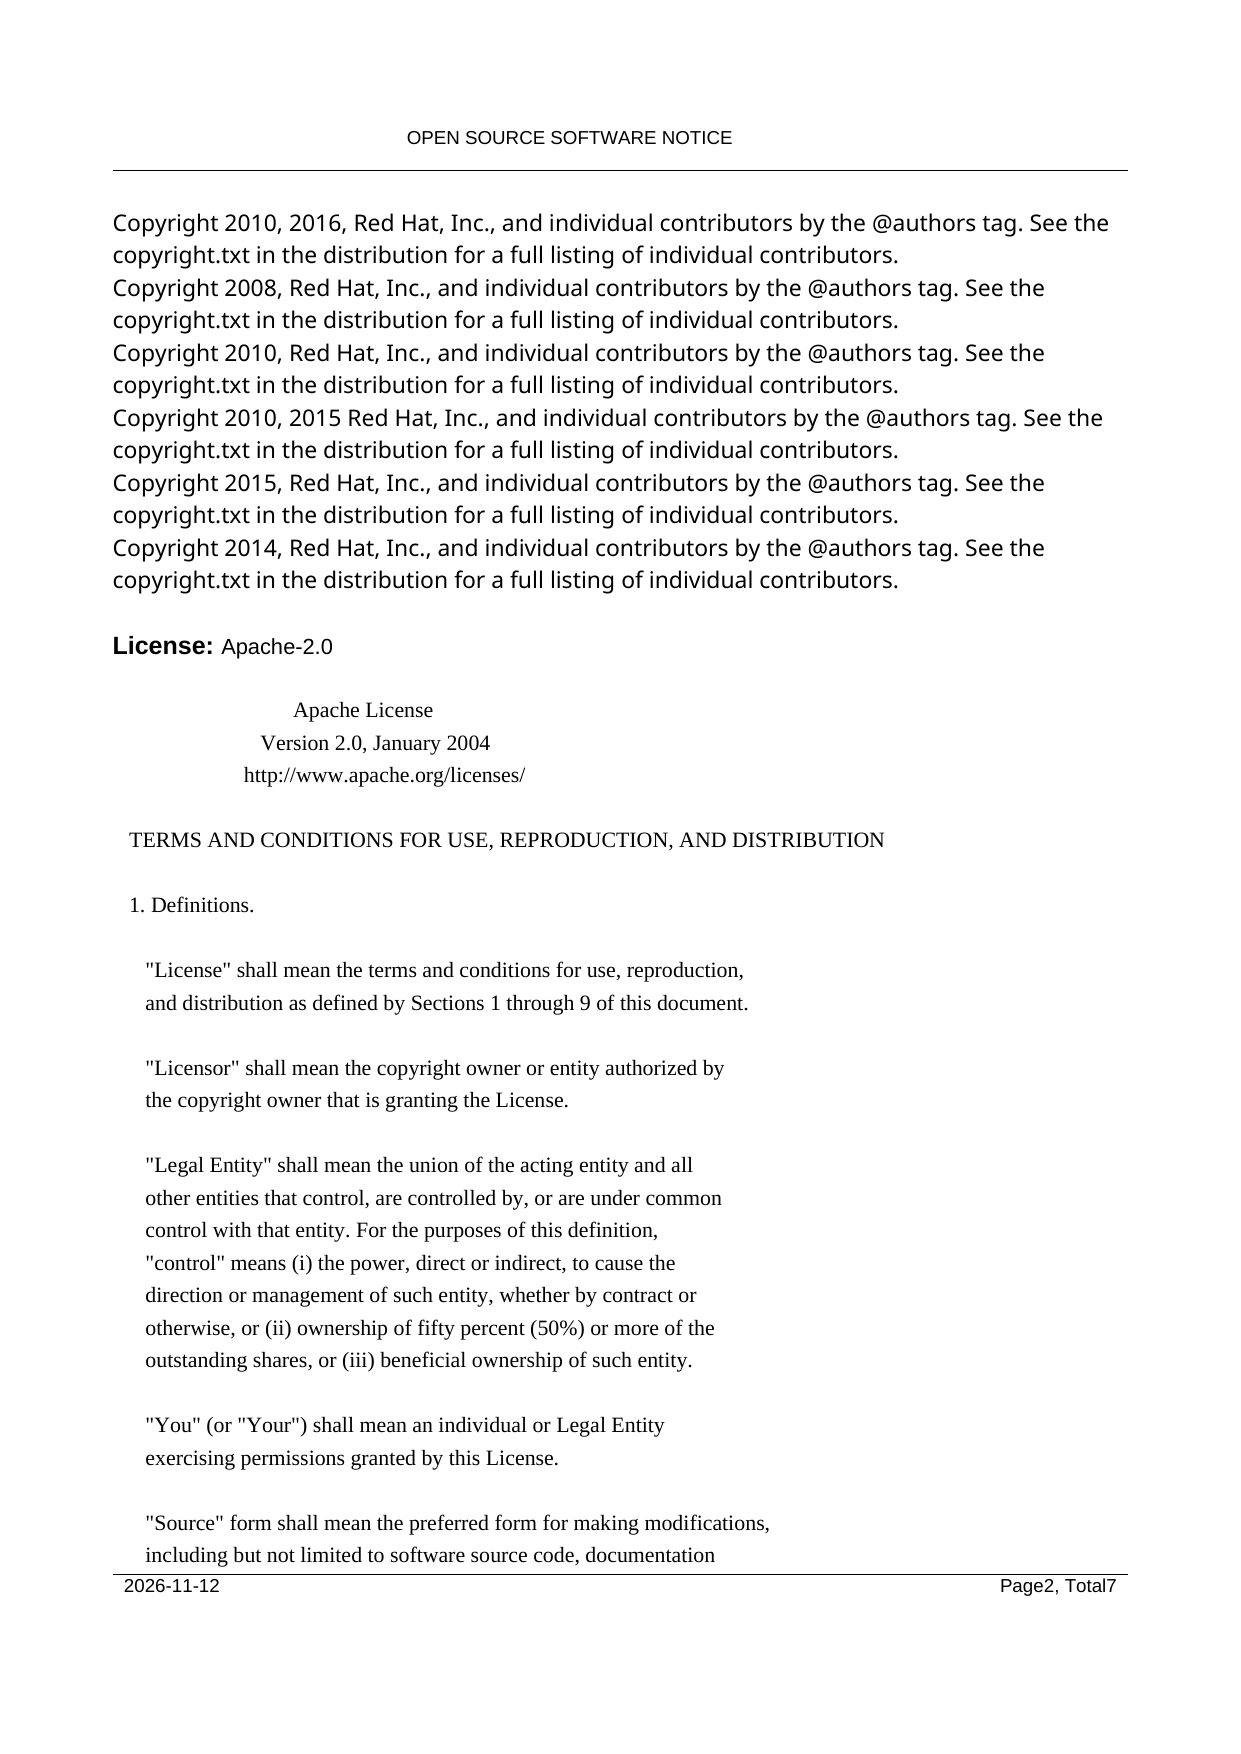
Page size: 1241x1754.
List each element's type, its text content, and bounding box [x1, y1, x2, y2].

text License: Apache-2.0 [112, 629, 1128, 661]
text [112, 206, 1128, 629]
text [112, 661, 1128, 1571]
